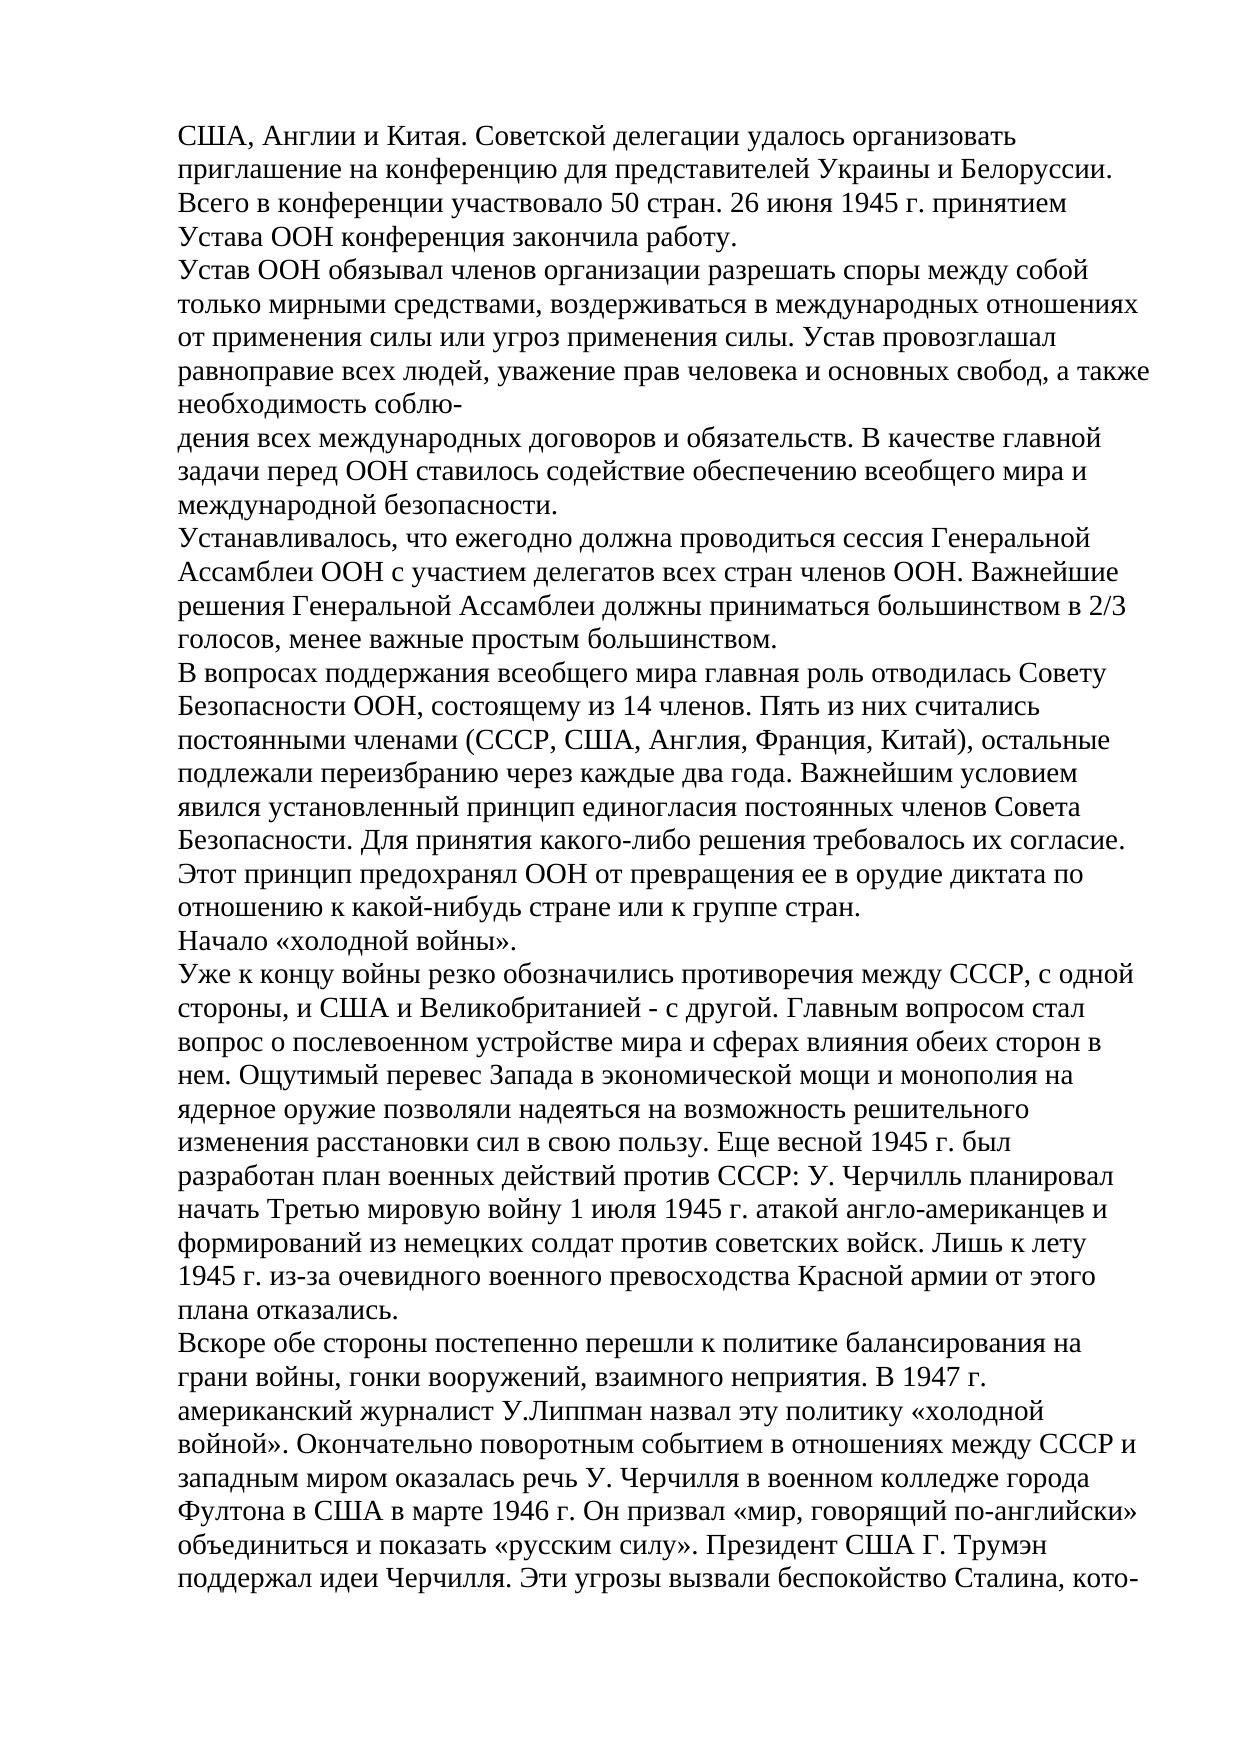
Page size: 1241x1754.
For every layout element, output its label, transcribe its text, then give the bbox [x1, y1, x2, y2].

text Начало «холодной войны». [177, 923, 1152, 957]
text В вопросах поддержания всеобщего мира главная роль отводилась Совету Безопасности ООН, состоящему из 14 членов. Пять из них считались постоянными членами (СССР, США, Англия, Франция, Китай), остальные подлежали переизбранию через каждые два года. Важнейшим условием явился установленный принцип единогласия постоянных членов Совета Безопасности. Для принятия какого-либо решения требовалось их согласие. Этот принцип предохранял ООН от превращения ее в орудие диктата по отношению к какой-нибудь стране или к группе стран. [177, 655, 1152, 923]
text Уже к концу войны резко обозначились противоречия между СССР, с одной стороны, и США и Великобританией - с другой. Главным вопросом стал вопрос о послевоенном устройстве мира и сферах влияния обеих сторон в нем. Ощутимый перевес Запада в экономической мощи и монополия на ядерное оружие позволяли надеяться на возможность решительного изменения расстановки сил в свою пользу. Еще весной 1945 г. был разработан план военных действий против СССР: У. Черчилль планировал начать Третью мировую войну 1 июля 1945 г. атакой англо-американцев и формирований из немецких солдат против советских войск. Лишь к лету 1945 г. из-за очевидного военного превосходства Красной армии от этого плана отказались. [177, 957, 1152, 1326]
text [177, 118, 1152, 252]
text дения всех международных договоров и обязательств. В качестве главной задачи перед ООН ставилось содействие обеспечению всеобщего мира и международной безопасности. [177, 420, 1152, 521]
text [177, 1326, 1152, 1594]
text Устав ООН обязывал членов организации разрешать споры между собой только мирными средствами, воздерживаться в международных отношениях от применения силы или угроз применения силы. Устав провозглашал равноправие всех людей, уважение прав человека и основных свобод, а также необходимость соблю- [177, 252, 1152, 420]
text Устанавливалось, что ежегодно должна проводиться сессия Генеральной Ассамблеи ООН с участием делегатов всех стран членов ООН. Важнейшие решения Генеральной Ассамблеи должны приниматься большинством в 2/3 голосов, менее важные простым большинством. [177, 521, 1152, 655]
